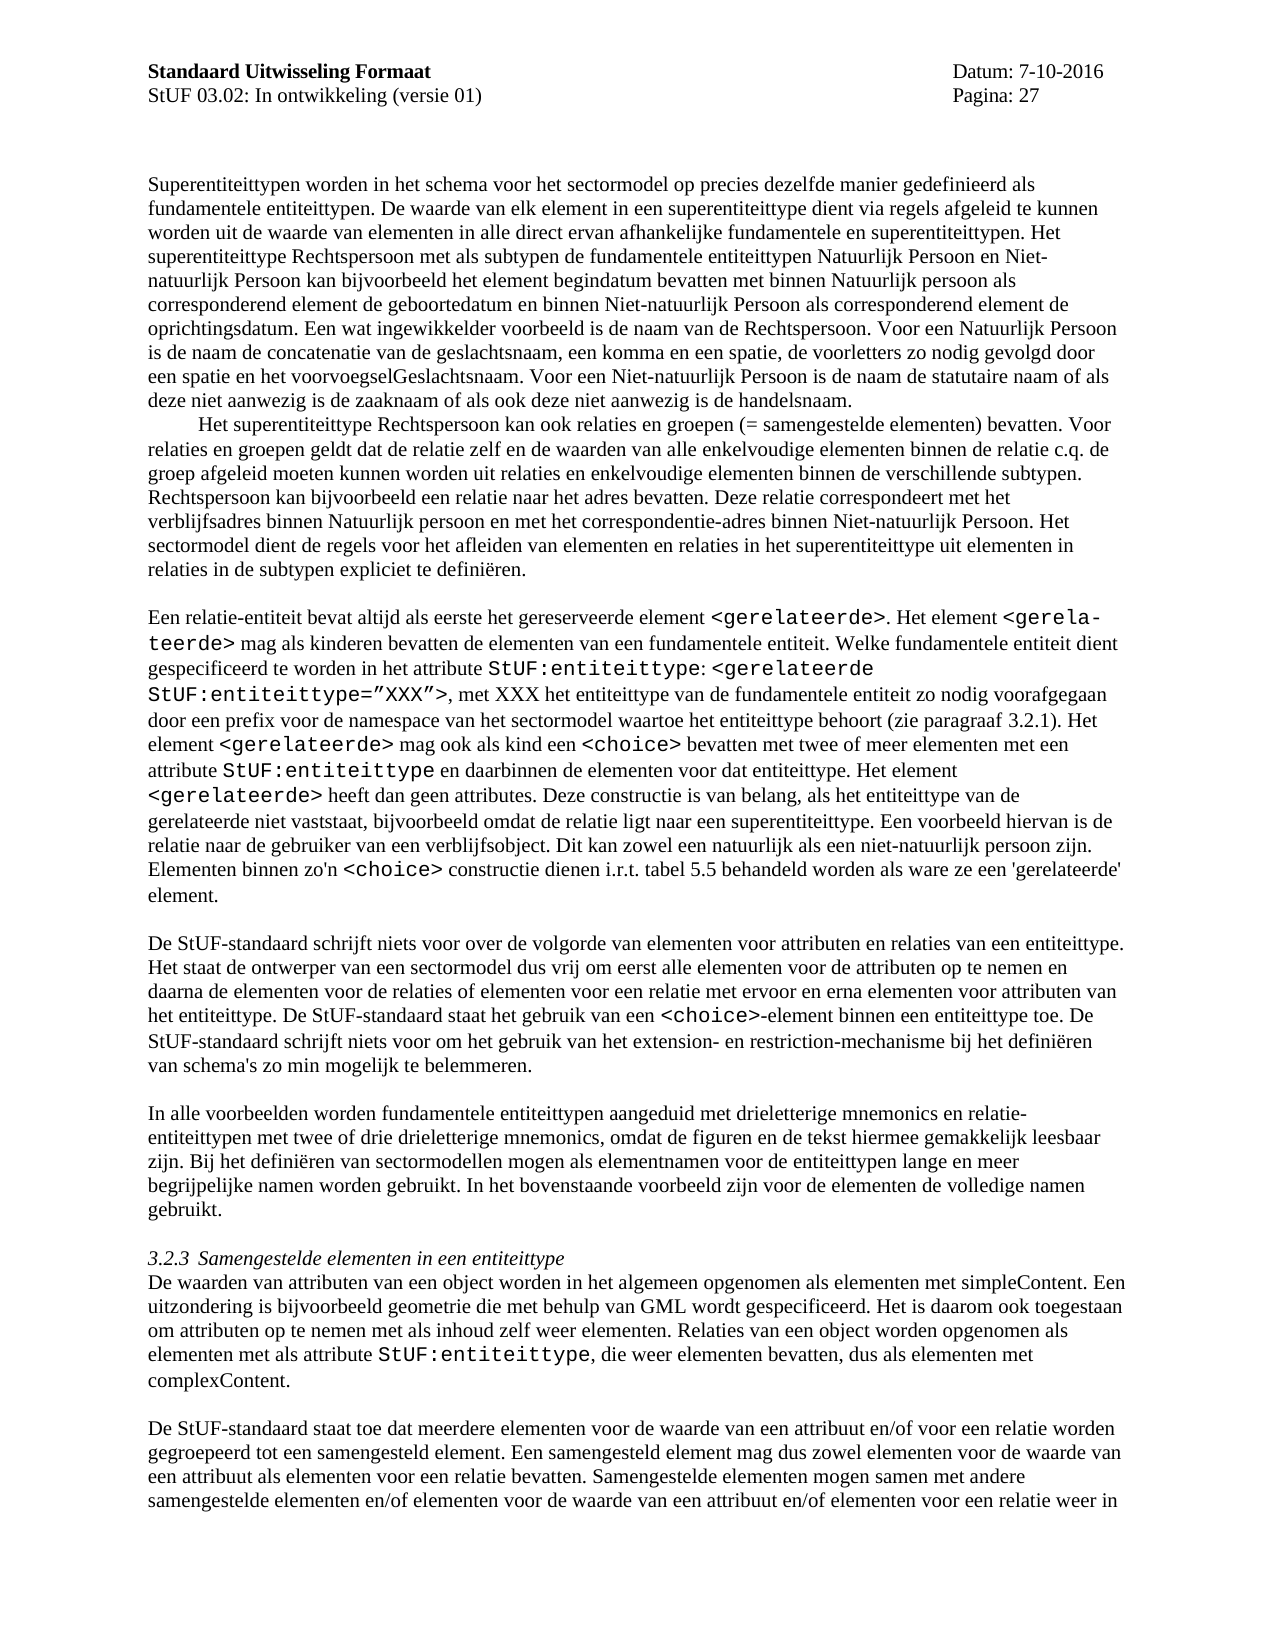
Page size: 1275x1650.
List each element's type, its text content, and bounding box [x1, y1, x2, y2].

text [148, 1416, 1127, 1512]
text De StUF-standaard schrijft niets voor over de volgorde van elementen voor attributen en relaties van een entiteittype. Het staat de ontwerper van een sectormodel dus vrij om eerst alle elementen voor de attributen op te nemen en daarna de elementen voor de relaties of elementen voor een relatie met ervoor en erna elementen voor attributen van het entiteittype. De StUF-standaard staat het gebruik van een <choice>-element binnen een entiteittype toe. De StUF-standaard schrijft niets voor om het gebruik van het extension- en restriction-mechanisme bij het definiëren van schema's zo min mogelijk te belemmeren. [148, 931, 1127, 1077]
text De waarden van attributen van een object worden in het algemeen opgenomen als elementen met simpleContent. Een uitzondering is bijvoorbeeld geometrie die met behulp van GML wordt gespecificeerd. Het is daarom ook toegestaan om attributen op te nemen met als inhoud zelf weer elementen. Relaties van een object worden opgenomen als elementen met als attribute StUF:entiteittype, die weer elementen bevatten, dus als elementen met complexContent. [148, 1269, 1127, 1392]
subtitle Samengestelde elementen in een entiteittype [148, 1246, 1127, 1269]
text In alle voorbeelden worden fundamentele entiteittypen aangeduid met drieletterige mnemonics en relatie-entiteittypen met twee of drie drieletterige mnemonics, omdat de figuren en de tekst hiermee gemakkelijk leesbaar zijn. Bij het definiëren van sectormodellen mogen als elementnamen voor de entiteittypen lange en meer begrijpelijke namen worden gebruikt. In het bovenstaande voorbeeld zijn voor de elementen de volledige namen gebruikt. [148, 1101, 1127, 1221]
text Superentiteittypen worden in het schema voor het sectormodel op precies dezelfde manier gedefinieerd als fundamentele entiteittypen. De waarde van elk element in een superentiteittype dient via regels afgeleid te kunnen worden uit de waarde van elementen in alle direct ervan afhankelijke fundamentele en superentiteittypen. Het superentiteittype Rechtspersoon met als subtypen de fundamentele entiteittypen Natuurlijk Persoon en Niet-natuurlijk Persoon kan bijvoorbeeld het element begindatum bevatten met binnen Natuurlijk persoon als corresponderend element de geboortedatum en binnen Niet-natuurlijk Persoon als corresponderend element de oprichtingsdatum. Een wat ingewikkelder voorbeeld is de naam van de Rechtspersoon. Voor een Natuurlijk Persoon is de naam de concatenatie van de geslachtsnaam, een komma en een spatie, de voorletters zo nodig gevolgd door een spatie en het voorvoegselGeslachtsnaam. Voor een Niet-natuurlijk Persoon is de naam de statutaire naam of als deze niet aanwezig is de zaaknaam of als ook deze niet aanwezig is de handelsnaam. [148, 172, 1127, 412]
text Het superentiteittype Rechtspersoon kan ook relaties en groepen (= samengestelde elementen) bevatten. Voor relaties en groepen geldt dat de relatie zelf en de waarden van alle enkelvoudige elementen binnen de relatie c.q. de groep afgeleid moeten kunnen worden uit relaties en enkelvoudige elementen binnen de verschillende subtypen. Rechtspersoon kan bijvoorbeeld een relatie naar het adres bevatten. Deze relatie correspondeert met het verblijfsadres binnen Natuurlijk persoon en met het correspondentie-adres binnen Niet-natuurlijk Persoon. Het sectormodel dient de regels voor het afleiden van elementen en relaties in het superentiteittype uit elementen in relaties in de subtypen expliciet te definiëren. [148, 412, 1127, 581]
text Een relatie-entiteit bevat altijd als eerste het gereserveerde element <gerelateerde>. Het element <gerelateerde> mag als kinderen bevatten de elementen van een fundamentele entiteit. Welke fundamentele entiteit dient gespecificeerd te worden in het attribute StUF:entiteittype: <gerelateerde StUF:entiteittype=”XXX”>, met XXX het entiteittype van de fundamentele entiteit zo nodig voorafgegaan door een prefix voor de namespace van het sectormodel waartoe het entiteittype behoort (zie paragraaf 3.2.1). Het element <gerelateerde> mag ook als kind een <choice> bevatten met twee of meer elementen met een attribute StUF:entiteittype en daarbinnen de elementen voor dat entiteittype. Het element <gerelateerde> heeft dan geen attributes. Deze constructie is van belang, als het entiteittype van de gerelateerde niet vaststaat, bijvoorbeeld omdat de relatie ligt naar een superentiteittype. Een voorbeeld hiervan is de relatie naar de gebruiker van een verblijfsobject. Dit kan zowel een natuurlijk als een niet-natuurlijk persoon zijn. Elementen binnen zo'n <choice> constructie dienen i.r.t. tabel 5.5 behandeld worden als ware ze een 'gerelateerde' element. [148, 605, 1127, 907]
